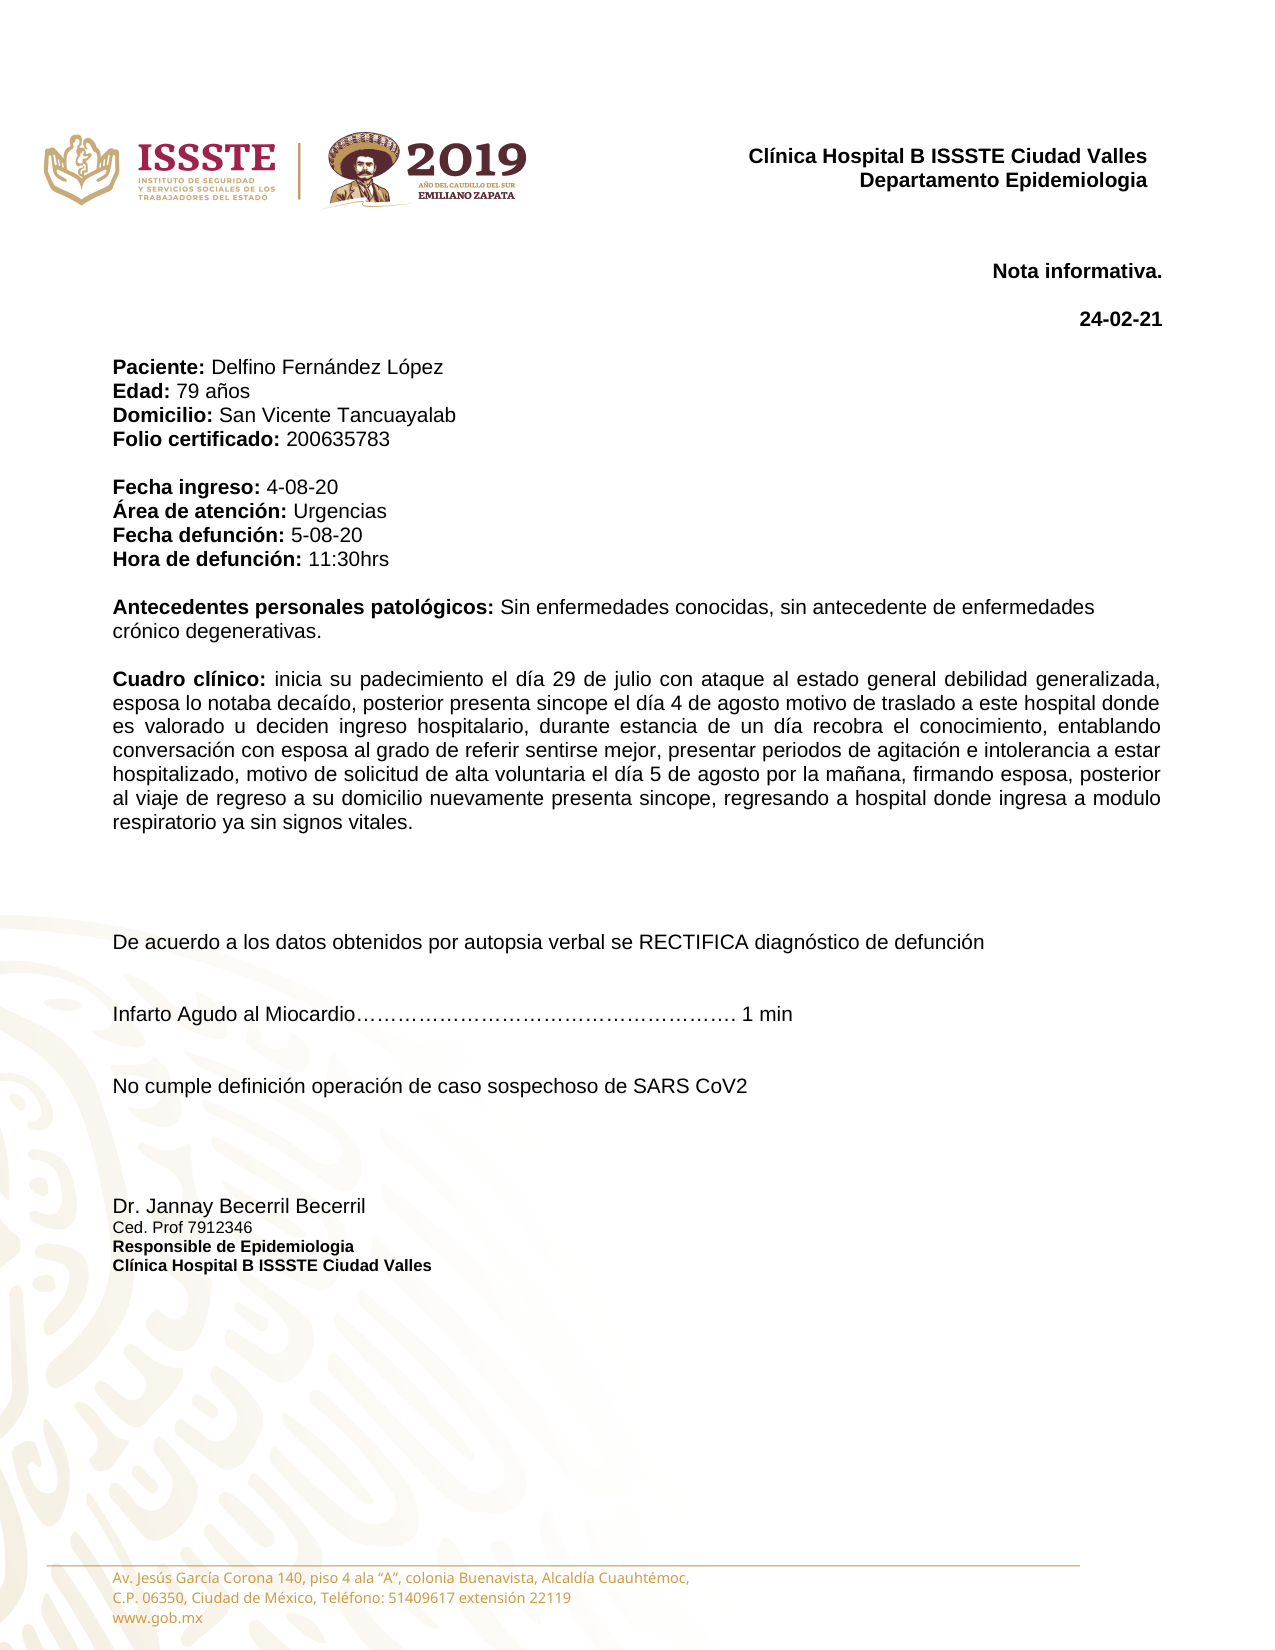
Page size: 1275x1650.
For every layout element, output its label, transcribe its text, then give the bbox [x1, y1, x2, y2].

text Hora de defunción: 11:30hrs [112, 547, 1162, 571]
text Ced. Prof 7912346 [112, 1217, 1162, 1237]
text Infarto Agudo al Miocardio………………………………………………. 1 min [112, 1002, 1162, 1026]
text Dr. Jannay Becerril Becerril [112, 1193, 1162, 1217]
text Área de atención: Urgencias [112, 499, 1162, 523]
text Edad: 79 años [112, 379, 1162, 403]
text 24-02-21 [112, 307, 1162, 331]
text Responsible de Epidemiologia [112, 1237, 1162, 1256]
text Paciente: Delfino Fernández López [112, 355, 1162, 379]
text De acuerdo a los datos obtenidos por autopsia verbal se RECTIFICA diagnóstico de defunción [112, 930, 1162, 954]
text Fecha defunción: 5-08-20 [112, 523, 1162, 547]
text Fecha ingreso: 4-08-20 [112, 475, 1162, 499]
picture [0, 16, 1200, 1650]
text Cuadro clínico: inicia su padecimiento el día 29 de julio con ataque al estado general debilidad generalizada, esposa lo notaba decaído, posterior presenta sincope el día 4 de agosto motivo de traslado a este hospital donde es valorado u deciden ingreso hospitalario, durante estancia de un día recobra el conocimiento, entablando conversación con esposa al grado de referir sentirse mejor, presentar periodos de agitación e intolerancia a estar hospitalizado, motivo de solicitud de alta voluntaria el día 5 de agosto por la mañana, firmando esposa, posterior al viaje de regreso a su domicilio nuevamente presenta sincope, regresando a hospital donde ingresa a modulo respiratorio ya sin signos vitales. [112, 666, 1162, 834]
text Antecedentes personales patológicos: Sin enfermedades conocidas, sin antecedente de enfermedades crónico degenerativas. [112, 594, 1162, 642]
text Clínica Hospital B ISSSTE Ciudad Valles [112, 1256, 1162, 1275]
text Folio certificado: 200635783 [112, 427, 1162, 451]
text No cumple definición operación de caso sospechoso de SARS CoV2 [112, 1074, 1162, 1098]
text Domicilio: San Vicente Tancuayalab [112, 403, 1162, 427]
text Nota informativa. [112, 259, 1162, 283]
